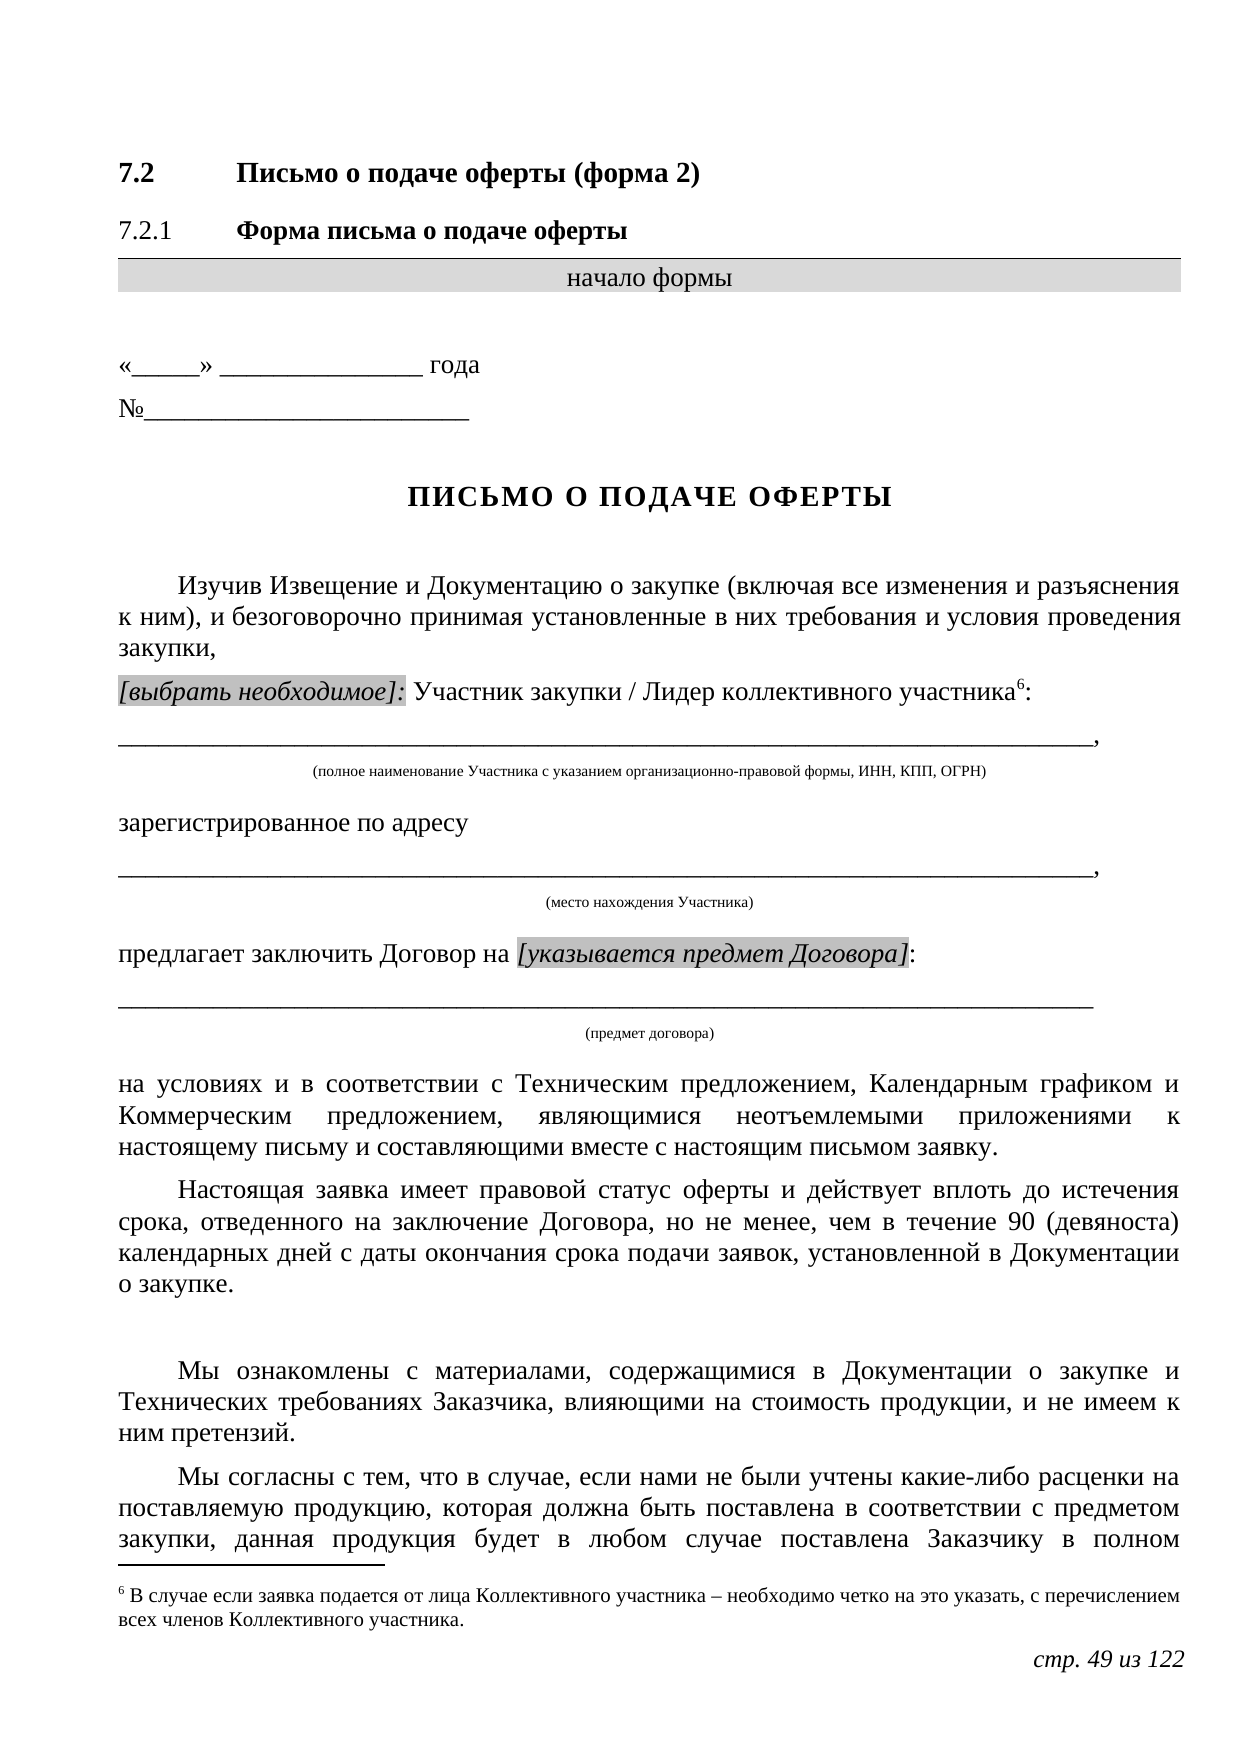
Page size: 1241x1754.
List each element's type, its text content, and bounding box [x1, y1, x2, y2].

text (место нахождения Участника) [118, 893, 1181, 924]
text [118, 1460, 1181, 1554]
text ________________________________________________________________________, [118, 849, 1181, 881]
text (полное наименование Участника с указанием организационно-правовой формы, ИНН, КПП, ОГРН) [118, 762, 1181, 793]
text Письмо о подаче оферты [118, 479, 1181, 513]
text предлагает заключить Договор на [указывается предмет Договора]: [909, 937, 1181, 968]
text ________________________________________________________________________, [118, 718, 1181, 749]
text (предмет договора) [118, 1024, 1181, 1055]
text зарегистрированное по адресу [118, 806, 1181, 837]
text Настоящая заявка имеет правовой статус оферты и действует вплоть до истечения срока, отведенного на заключение Договора, но не менее, чем в течение 90 (девяноста) календарных дней с даты окончания срока подачи заявок, установленной в Документации о закупке. [118, 1173, 1181, 1298]
text Изучив Извещение и Документацию о закупке (включая все изменения и разъяснения к ним), и безоговорочно принимая установленные в них требования и условия проведения закупки, [118, 569, 1181, 662]
text №________________________ [118, 392, 635, 423]
text предлагает заключить Договор на [указывается предмет Договора]: [118, 937, 517, 968]
text Форма письма о подаче оферты [118, 214, 1181, 245]
text на условиях и в соответствии с Техническим предложением, Календарным графиком и Коммерческим предложением, являющимися неотъемлемыми приложениями к настоящему письму и составляющими вместе с настоящим письмом заявку. [118, 1068, 1181, 1161]
text начало формы [118, 259, 1181, 292]
subtitle Письмо о подаче оферты (форма 2) [118, 156, 1181, 189]
text ________________________________________________________________________ [118, 980, 1181, 1011]
text [выбрать необходимое]: Участник закупки / Лидер коллективного участника: [406, 675, 1181, 706]
text Мы ознакомлены с материалами, содержащимися в Документации о закупке и Технических требованиях Заказчика, влияющими на стоимость продукции, и не имеем к ним претензий. [118, 1354, 1181, 1448]
text «_____» _______________ года [118, 348, 635, 379]
